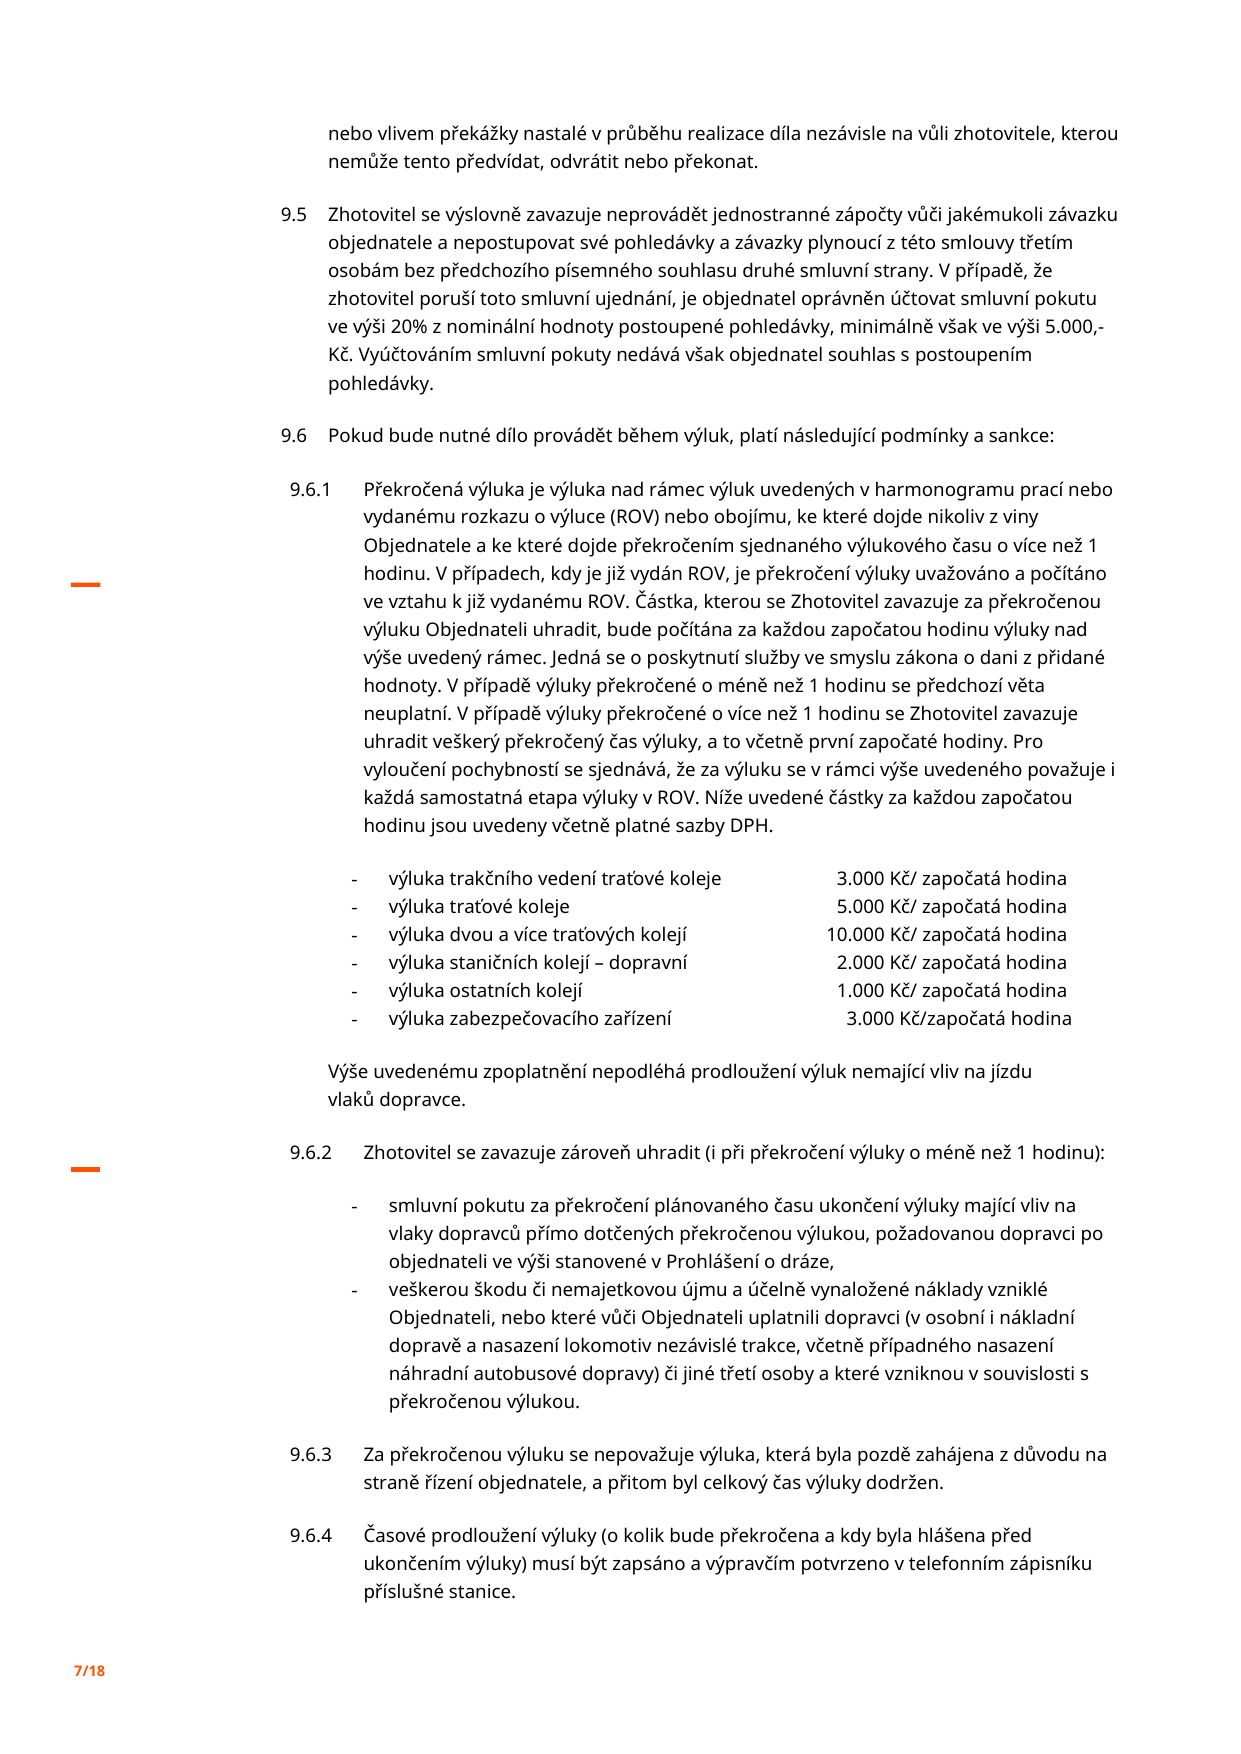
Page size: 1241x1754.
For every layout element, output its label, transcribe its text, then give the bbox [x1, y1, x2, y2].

list Časové prodloužení výluky (o kolik bude překročena a kdy byla hlášena před ukončením výluky) musí být zapsáno a výpravčím potvrzeno v telefonním zápisníku příslušné stanice. [289, 1522, 1122, 1604]
list výluka ostatních kolejí 1.000 Kč/ započatá hodina [351, 977, 1122, 1003]
list Výše uvedenému zpoplatnění nepodléhá prodloužení výluk nemající vliv na jízdu [328, 1058, 1122, 1084]
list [281, 121, 1122, 174]
list smluvní pokutu za překročení plánovaného času ukončení výluky mající vliv na vlaky dopravců přímo dotčených překročenou výlukou, požadovanou dopravci po objednateli ve výši stanovené v Prohlášení o dráze, [351, 1192, 1122, 1274]
list výluka zabezpečovacího zařízení 3.000 Kč/započatá hodina [351, 1005, 1122, 1031]
list veškerou škodu či nemajetkovou újmu a účelně vynaložené náklady vzniklé Objednateli, nebo které vůči Objednateli uplatnili dopravci (v osobní i nákladní dopravě a nasazení lokomotiv nezávislé trakce, včetně případného nasazení náhradní autobusové dopravy) či jiné třetí osoby a které vzniknou v souvislosti s překročenou výlukou. [351, 1276, 1122, 1414]
list výluka traťové koleje 5.000 Kč/ započatá hodina [351, 893, 1122, 919]
list vlaků dopravce. [328, 1086, 1122, 1112]
list Zhotovitel se výslovně zavazuje neprovádět jednostranné zápočty vůči jakémukoli závazku objednatele a nepostupovat své pohledávky a závazky plynoucí z této smlouvy třetím osobám bez předchozího písemného souhlasu druhé smluvní strany. V případě, že zhotovitel poruší toto smluvní ujednání, je objednatel oprávněn účtovat smluvní pokutu ve výši 20% z nominální hodnoty postoupené pohledávky, minimálně však ve výši 5.000,- Kč. Vyúčtováním smluvní pokuty nedává však objednatel souhlas s postoupením pohledávky. [281, 202, 1122, 395]
list výluka trakčního vedení traťové koleje 3.000 Kč/ započatá hodina [351, 865, 1122, 891]
list Překročená výluka je výluka nad rámec výluk uvedených v harmonogramu prací nebo vydanému rozkazu o výluce (ROV) nebo obojímu, ke které dojde nikoliv z viny Objednatele a ke které dojde překročením sjednaného výlukového času o více než 1 hodinu. V případech, kdy je již vydán ROV, je překročení výluky uvažováno a počítáno ve vztahu k již vydanému ROV. Částka, kterou se Zhotovitel zavazuje za překročenou výluku Objednateli uhradit, bude počítána za každou započatou hodinu výluky nad výše uvedený rámec. Jedná se o poskytnutí služby ve smyslu zákona o dani z přidané hodnoty. V případě výluky překročené o méně než 1 hodinu se předchozí věta neuplatní. V případě výluky překročené o více než 1 hodinu se Zhotovitel zavazuje uhradit veškerý překročený čas výluky, a to včetně první započaté hodiny. Pro vyloučení pochybností se sjednává, že za výluku se v rámci výše uvedeného považuje i každá samostatná etapa výluky v ROV. Níže uvedené částky za každou započatou hodinu jsou uvedeny včetně platné sazby DPH. [289, 476, 1122, 838]
list Zhotovitel se zavazuje zároveň uhradit (i při překročení výluky o méně než 1 hodinu): [289, 1139, 1122, 1165]
list výluka dvou a více traťových kolejí 10.000 Kč/ započatá hodina [351, 921, 1122, 947]
list Pokud bude nutné dílo provádět během výluk, platí následující podmínky a sankce: [281, 423, 1122, 448]
list výluka staničních kolejí – dopravní 2.000 Kč/ započatá hodina [351, 949, 1122, 975]
list Za překročenou výluku se nepovažuje výluka, která byla pozdě zahájena z důvodu na straně řízení objednatele, a přitom byl celkový čas výluky dodržen. [289, 1441, 1122, 1495]
